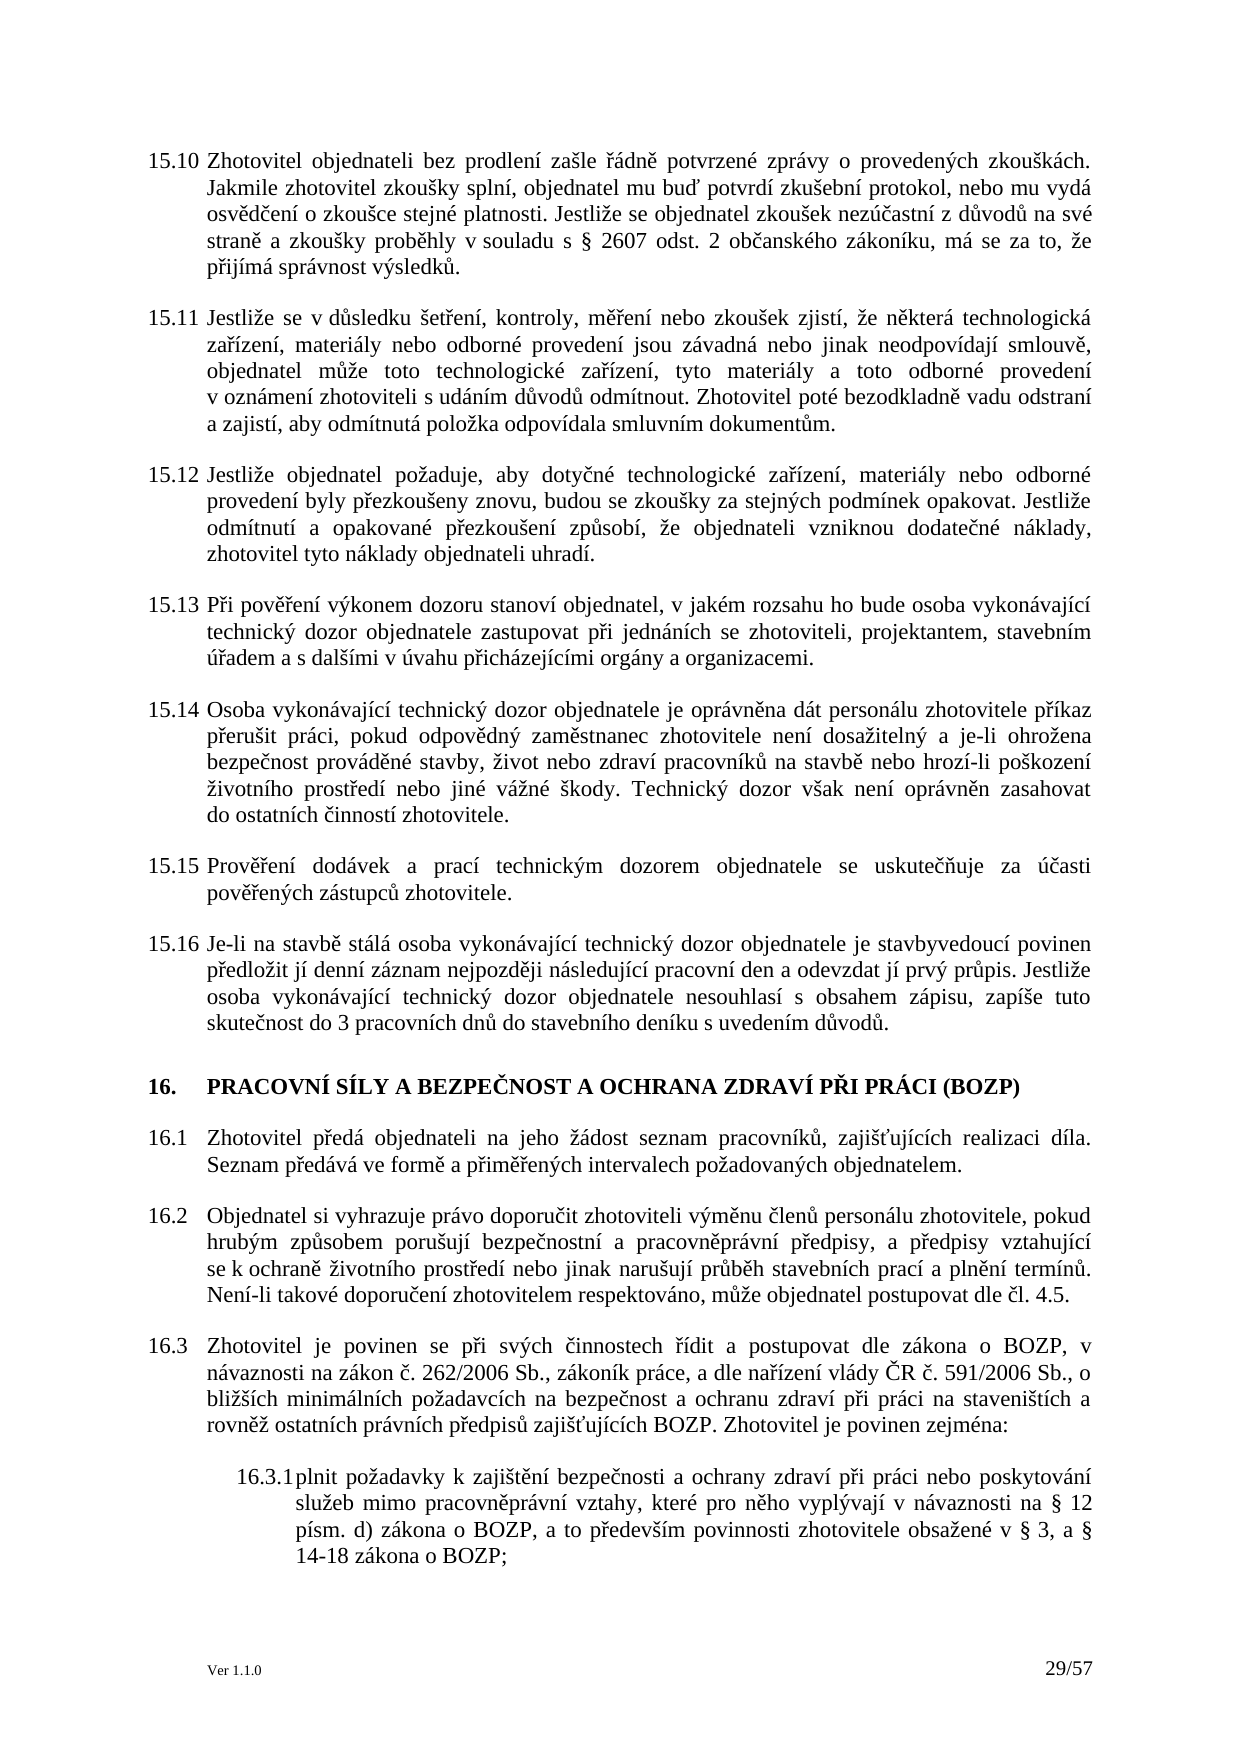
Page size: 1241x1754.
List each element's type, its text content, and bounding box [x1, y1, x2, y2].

text Osoba vykonávající technický dozor objednatele je oprávněna dát personálu zhotovitele příkaz přerušit práci, pokud odpovědný zaměstnanec zhotovitele není dosažitelný a je-li ohrožena bezpečnost prováděné stavby, život nebo zdraví pracovníků na stavbě nebo hrozí-li poškození životního prostředí nebo jiné vážné škody. Technický dozor však není oprávněn zasahovat do ostatních činností zhotovitele. [148, 696, 1093, 827]
text Zhotovitel objednateli bez prodlení zašle řádně potvrzené zprávy o provedených zkouškách. Jakmile zhotovitel zkoušky splní, objednatel mu buď potvrdí zkušební protokol, nebo mu vydá osvědčení o zkoušce stejné platnosti. Jestliže se objednatel zkoušek nezúčastní z důvodů na své straně a zkoušky proběhly v souladu s § 2607 odst. 2 občanského zákoníku, má se za to, že přijímá správnost výsledků. [148, 148, 1093, 279]
text plnit požadavky k zajištění bezpečnosti a ochrany zdraví při práci nebo poskytování služeb mimo pracovněprávní vztahy, které pro něho vyplývají v návaznosti na § 12 písm. d) zákona o BOZP, a to především povinnosti zhotovitele obsažené v § 3, a § 14-18 zákona o BOZP; [236, 1463, 1093, 1568]
text Zhotovitel předá objednateli na jeho žádost seznam pracovníků, zajišťujících realizaci díla. Seznam předává ve formě a přiměřených intervalech požadovaných objednatelem. [148, 1124, 1093, 1177]
text Při pověření výkonem dozoru stanoví objednatel, v jakém rozsahu ho bude osoba vykonávající technický dozor objednatele zastupovat při jednáních se zhotoviteli, projektantem, stavebním úřadem a s dalšími v úvahu přicházejícími orgány a organizacemi. [148, 592, 1093, 671]
text Je-li na stavbě stálá osoba vykonávající technický dozor objednatele je stavbyvedoucí povinen předložit jí denní záznam nejpozději následující pracovní den a odevzdat jí prvý průpis. Jestliže osoba vykonávající technický dozor objednatele nesouhlasí s obsahem zápisu, zapíše tuto skutečnost do 3 pracovních dnů do stavebního deníku s uvedením důvodů. [148, 930, 1093, 1036]
text pracovní síly a Bezpečnost a ochrana zdraví při práci (BOZP) [148, 1073, 1093, 1099]
text Zhotovitel je povinen se při svých činnostech řídit a postupovat dle zákona o BOZP, v návaznosti na zákon č. 262/2006 Sb., zákoník práce, a dle nařízení vlády ČR č. 591/2006 Sb., o bližších minimálních požadavcích na bezpečnost a ochranu zdraví při práci na staveništích a rovněž ostatních právních předpisů zajišťujících BOZP. Zhotovitel je povinen zejména: [148, 1332, 1093, 1438]
text Objednatel si vyhrazuje právo doporučit zhotoviteli výměnu členů personálu zhotovitele, pokud hrubým způsobem porušují bezpečnostní a pracovněprávní předpisy, a předpisy vztahující se k ochraně životního prostředí nebo jinak narušují průběh stavebních prací a plnění termínů. Není-li takové doporučení zhotovitelem respektováno, může objednatel postupovat dle čl. 4.5. [148, 1202, 1093, 1307]
text Jestliže objednatel požaduje, aby dotyčné technologické zařízení, materiály nebo odborné provedení byly přezkoušeny znovu, budou se zkoušky za stejných podmínek opakovat. Jestliže odmítnutí a opakované přezkoušení způsobí, že objednateli vzniknou dodatečné náklady, zhotovitel tyto náklady objednateli uhradí. [148, 461, 1093, 567]
text Jestliže se v důsledku šetření, kontroly, měření nebo zkoušek zjistí, že některá technologická zařízení, materiály nebo odborné provedení jsou závadná nebo jinak neodpovídají smlouvě, objednatel může toto technologické zařízení, tyto materiály a toto odborné provedení v oznámení zhotoviteli s udáním důvodů odmítnout. Zhotovitel poté bezodkladně vadu odstraní a zajistí, aby odmítnutá položka odpovídala smluvním dokumentům. [148, 304, 1093, 436]
text Prověření dodávek a prací technickým dozorem objednatele se uskutečňuje za účasti pověřených zástupců zhotovitele. [148, 852, 1093, 905]
